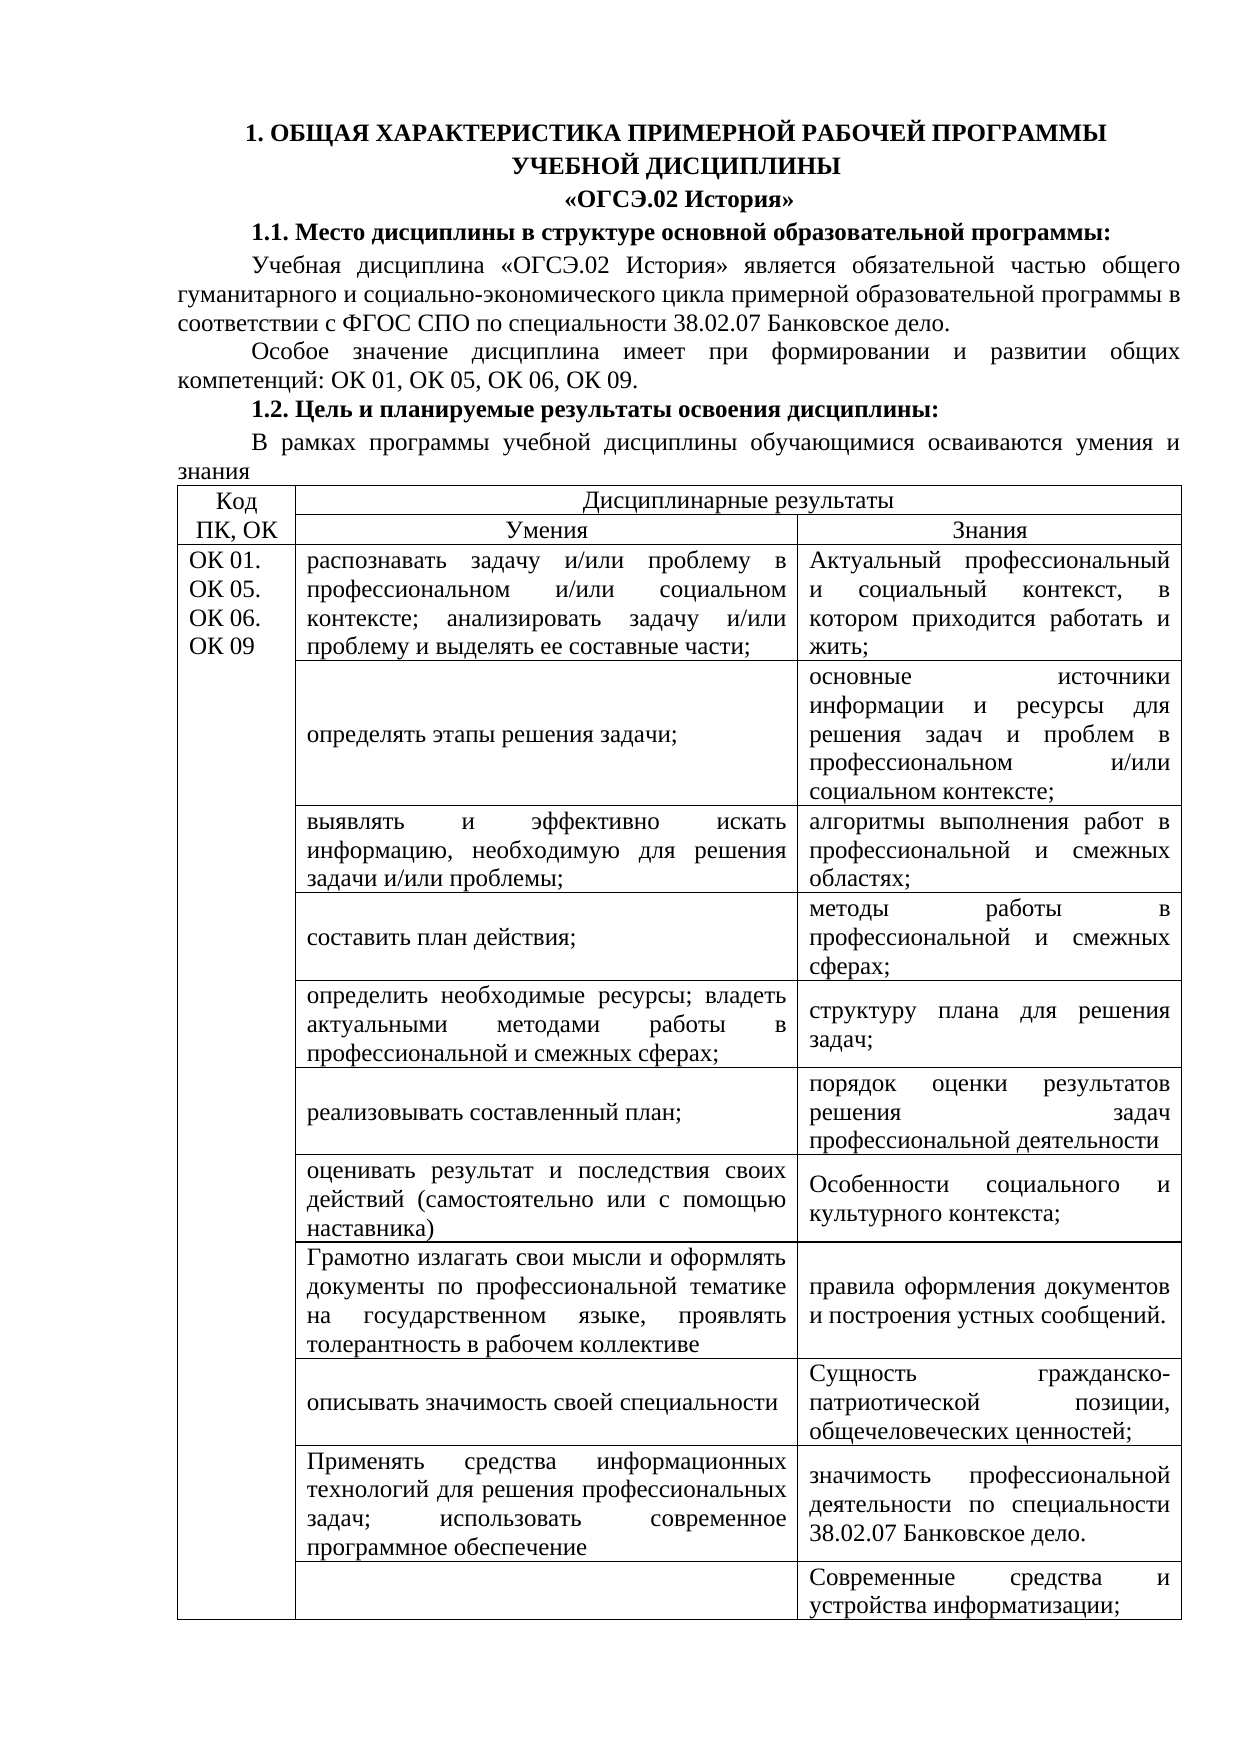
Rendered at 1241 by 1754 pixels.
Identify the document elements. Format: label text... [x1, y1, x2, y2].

table_cell значимость профессиональной деятельности по специальности 38.02.07 Банковское дело. [798, 1446, 1181, 1561]
table_cell Применять средства информационных технологий для решения профессиональных задач; использовать современное программное обеспечение [296, 1446, 797, 1561]
table_cell Актуальный профессиональный и социальный контекст, в котором приходится работать и жить; [798, 545, 1181, 660]
table_cell определить необходимые ресурсы; владеть актуальными методами работы в профессиональной и смежных сферах; [296, 981, 797, 1067]
table_cell Особенности социального и культурного контекста; [798, 1155, 1181, 1241]
table_cell реализовывать составленный план; [296, 1068, 797, 1154]
table_header Код ПК, ОК [178, 486, 295, 544]
text 1. ОБЩАЯ ХАРАКТЕРИСТИКА ПРИМЕРНОЙ РАБОЧЕЙ ПРОГРАММЫ УЧЕБНОЙ ДИСЦИПЛИНЫ «ОГСЭ.02 История» [177, 118, 1181, 213]
table_cell ОК 01. ОК 05. ОК 06. ОК 09 [178, 545, 295, 1619]
table_cell Умения [296, 515, 797, 544]
table_cell выявлять и эффективно искать информацию, необходимую для решения задачи и/или проблемы; [296, 806, 797, 892]
text 1.2. Цель и планируемые результаты освоения дисциплины: [177, 394, 1181, 423]
table_cell структуру плана для решения задач; [798, 981, 1181, 1067]
table_cell определять этапы решения задачи; [296, 661, 797, 805]
table_cell алгоритмы выполнения работ в профессиональной и смежных областях; [798, 806, 1181, 892]
table_cell основные источники информации и ресурсы для решения задач и проблем в профессиональном и/или социальном контексте; [798, 661, 1181, 805]
table_cell Современные средства и устройства информатизации; [798, 1562, 1181, 1619]
table_cell [296, 1562, 797, 1619]
table_cell порядок оценки результатов решения задач профессиональной деятельности [798, 1068, 1181, 1154]
table_header Дисциплинарные результаты [296, 486, 1181, 514]
table_cell правила оформления документов и построения устных сообщений. [798, 1243, 1181, 1357]
text Особое значение дисциплина имеет при формировании и развитии общих компетенций: ОК 01, ОК 05, ОК 06, ОК 09. [177, 336, 1181, 394]
text Учебная дисциплина «ОГСЭ.02 История» является обязательной частью общего гуманитарного и социально-экономического цикла примерной образовательной программы в соответствии с ФГОС СПО по специальности 38.02.07 Банковское дело. [177, 250, 1181, 336]
table_cell Грамотно излагать свои мысли и оформлять документы по профессиональной тематике на государственном языке, проявлять толерантность в рабочем коллективе [296, 1243, 797, 1357]
text В рамках программы учебной дисциплины обучающимися осваиваются умения и знания [177, 427, 1181, 484]
table_cell распознавать задачу и/или проблему в профессиональном и/или социальном контексте; анализировать задачу и/или проблему и выделять ее составные части; [296, 545, 797, 660]
table_cell методы работы в профессиональной и смежных сферах; [798, 893, 1181, 979]
table_cell Знания [798, 515, 1181, 544]
table_cell оценивать результат и последствия своих действий (самостоятельно или с помощью наставника) [296, 1155, 797, 1241]
text 1.1. Место дисциплины в структуре основной образовательной программы: [177, 217, 1181, 246]
table_cell Сущность гражданско-патриотической позиции, общечеловеческих ценностей; [798, 1359, 1181, 1445]
table_cell составить план действия; [296, 893, 797, 979]
table_cell описывать значимость своей специальности [296, 1359, 797, 1445]
